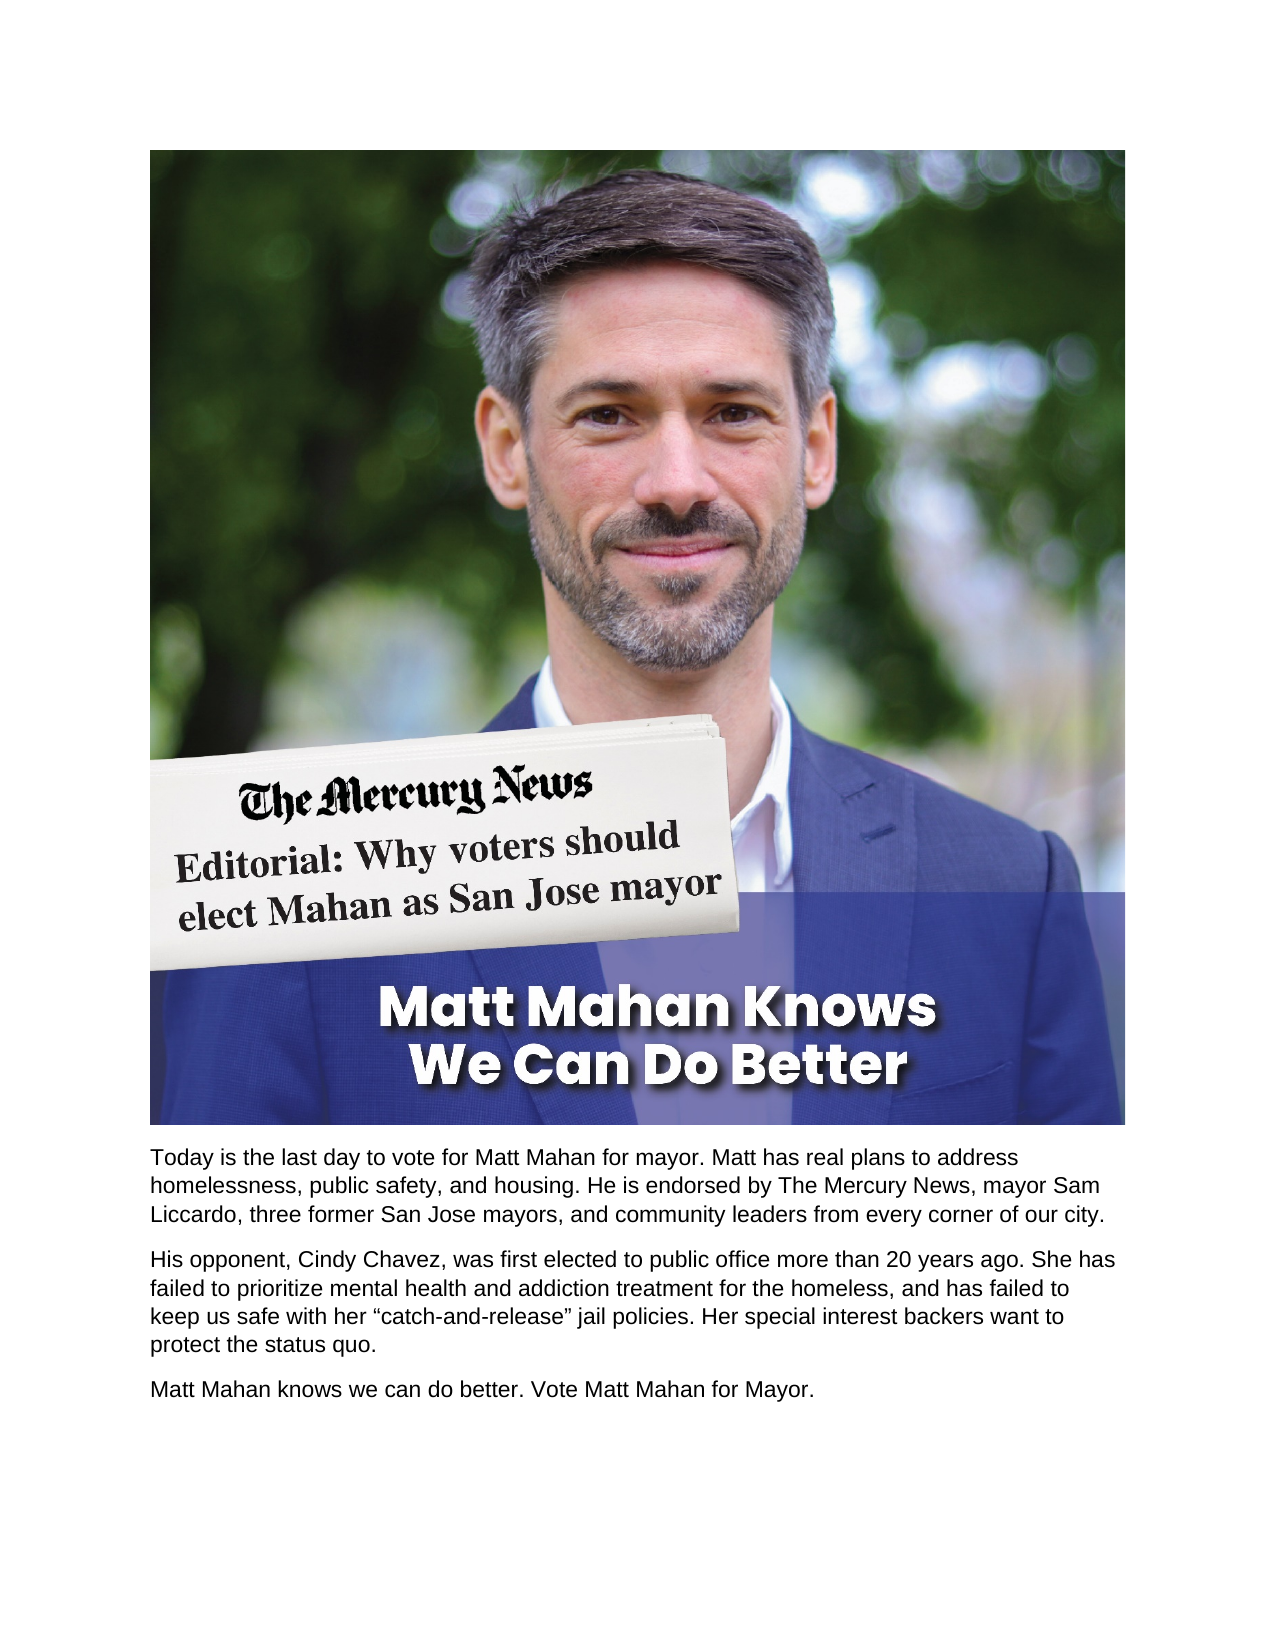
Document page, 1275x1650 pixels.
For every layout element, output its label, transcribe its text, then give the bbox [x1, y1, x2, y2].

picture [150, 150, 1125, 1125]
text Matt Mahan knows we can do better. Vote Matt Mahan for Mayor. [150, 1376, 1125, 1403]
text Today is the last day to vote for Matt Mahan for mayor. Matt has real plans to address homelessness, public safety, and housing. He is endorsed by The Mercury News, mayor Sam Liccardo, three former San Jose mayors, and community leaders from every corner of our city. [150, 1144, 1125, 1227]
text His opponent, Cindy Chavez, was first elected to public office more than 20 years ago. She has failed to prioritize mental health and addiction treatment for the homeless, and has failed to keep us safe with her “catch-and-release” jail policies. Her special interest backers want to protect the status quo. [150, 1246, 1125, 1358]
